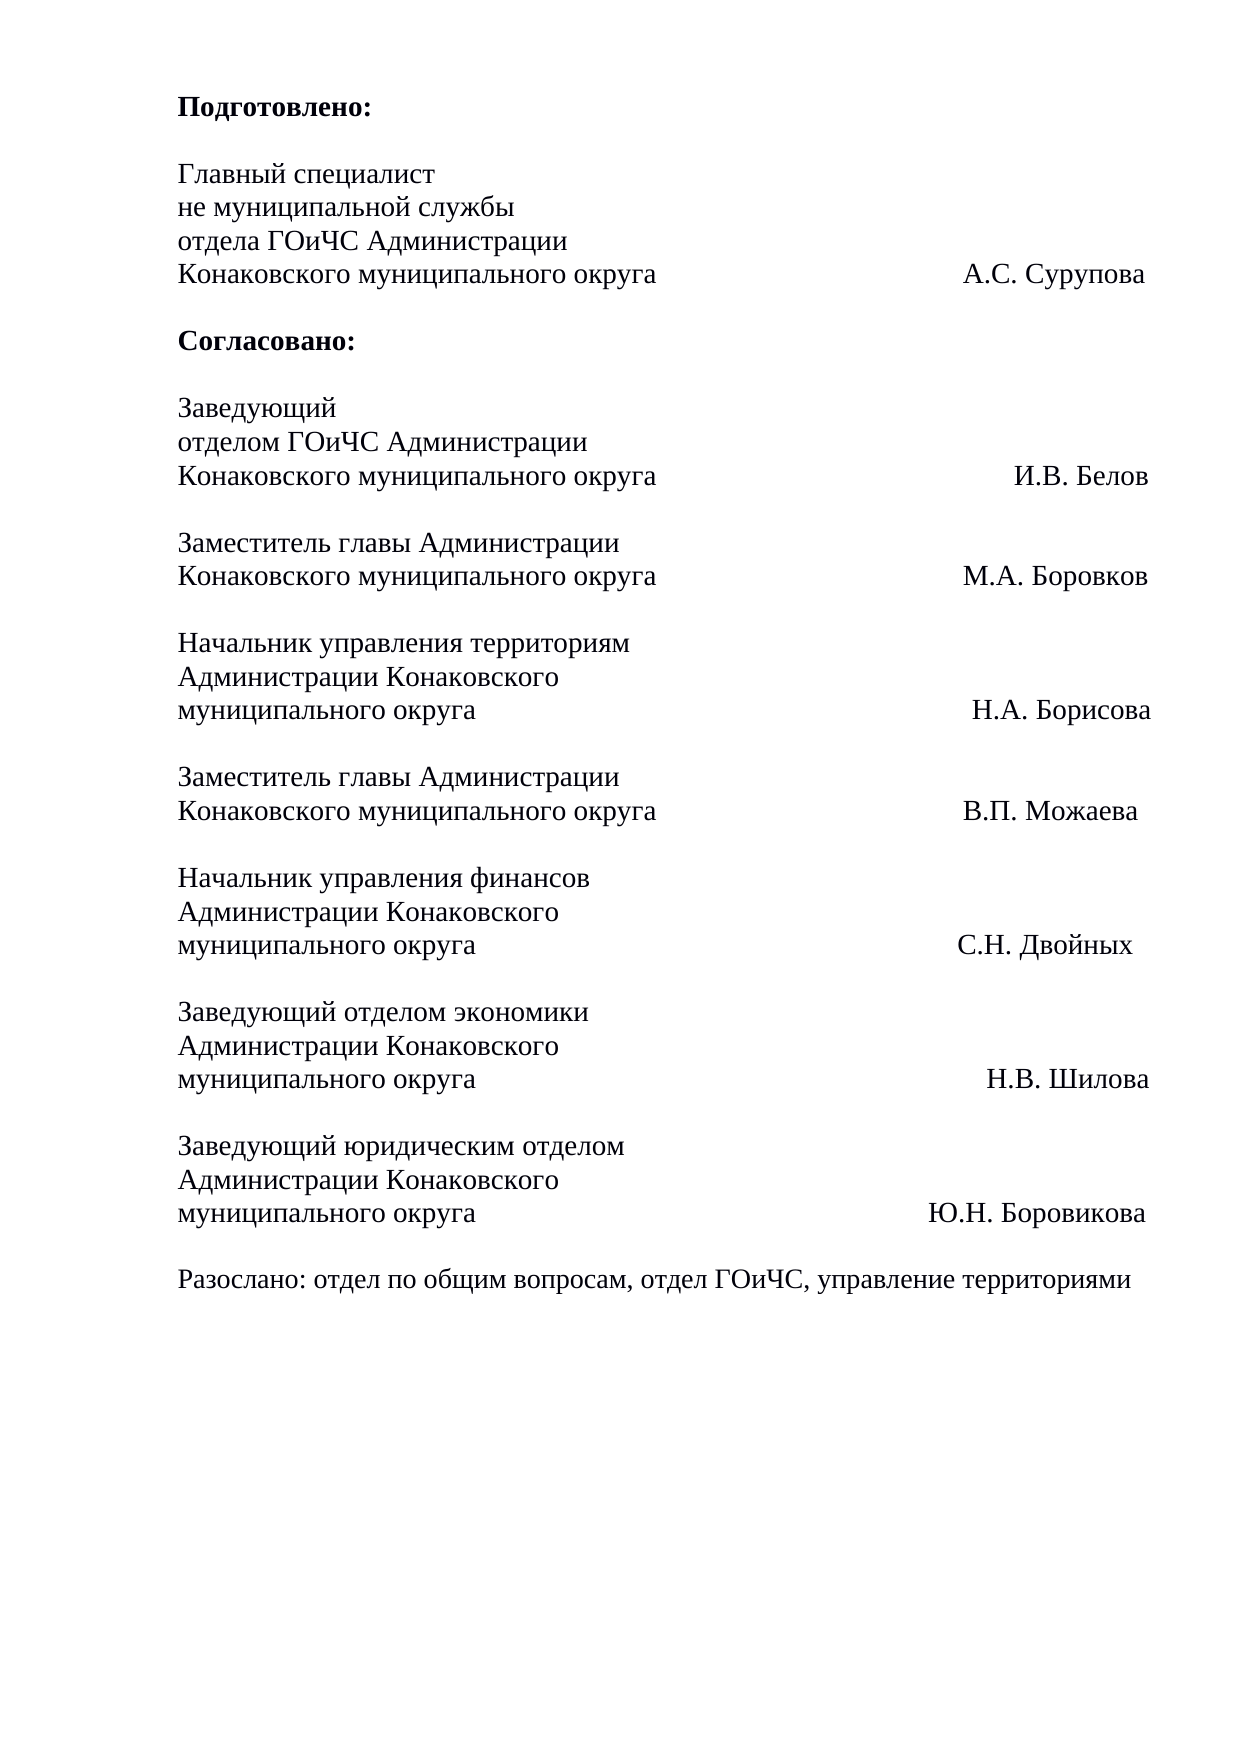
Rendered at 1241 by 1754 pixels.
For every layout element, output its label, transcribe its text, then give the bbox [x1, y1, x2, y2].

text Администрации Конаковского [177, 894, 1152, 927]
text Заведующий [177, 391, 1152, 424]
text отделом ГОиЧС Администрации [177, 424, 1152, 458]
text Конаковского муниципального округа И.В. Белов [177, 458, 1152, 491]
text отдела ГОиЧС Администрации [177, 223, 1152, 256]
text Главный специалист [177, 156, 1152, 189]
text не муниципальной службы [177, 189, 1152, 223]
text Администрации Конаковского [177, 659, 1152, 692]
text Конаковского муниципального округа В.П. Можаева [177, 793, 1152, 827]
text Заведующий юридическим отделом [177, 1128, 1152, 1162]
text Заместитель главы Администрации [177, 525, 1152, 558]
text Заместитель главы Администрации [177, 759, 1152, 793]
text муниципального округа Ю.Н. Боровикова [177, 1196, 1152, 1229]
text Начальник управления финансов [177, 860, 1152, 894]
text Разослано: отдел по общим вопросам, отдел ГОиЧС, управление территориями [177, 1263, 1152, 1295]
text Конаковского муниципального округа А.С. Сурупова [177, 256, 1152, 290]
text Конаковского муниципального округа М.А. Боровков [177, 558, 1152, 592]
text Администрации Конаковского [177, 1028, 1152, 1061]
text Согласовано: [177, 323, 1152, 357]
text Подготовлено: [177, 89, 1152, 122]
text муниципального округа С.Н. Двойных [177, 927, 1152, 961]
text Начальник управления территориям [177, 625, 1152, 659]
text муниципального округа Н.А. Борисова [177, 692, 1152, 726]
text Заведующий отделом экономики [177, 994, 1152, 1028]
text муниципального округа Н.В. Шилова [177, 1061, 1152, 1095]
text Администрации Конаковского [177, 1162, 1152, 1196]
